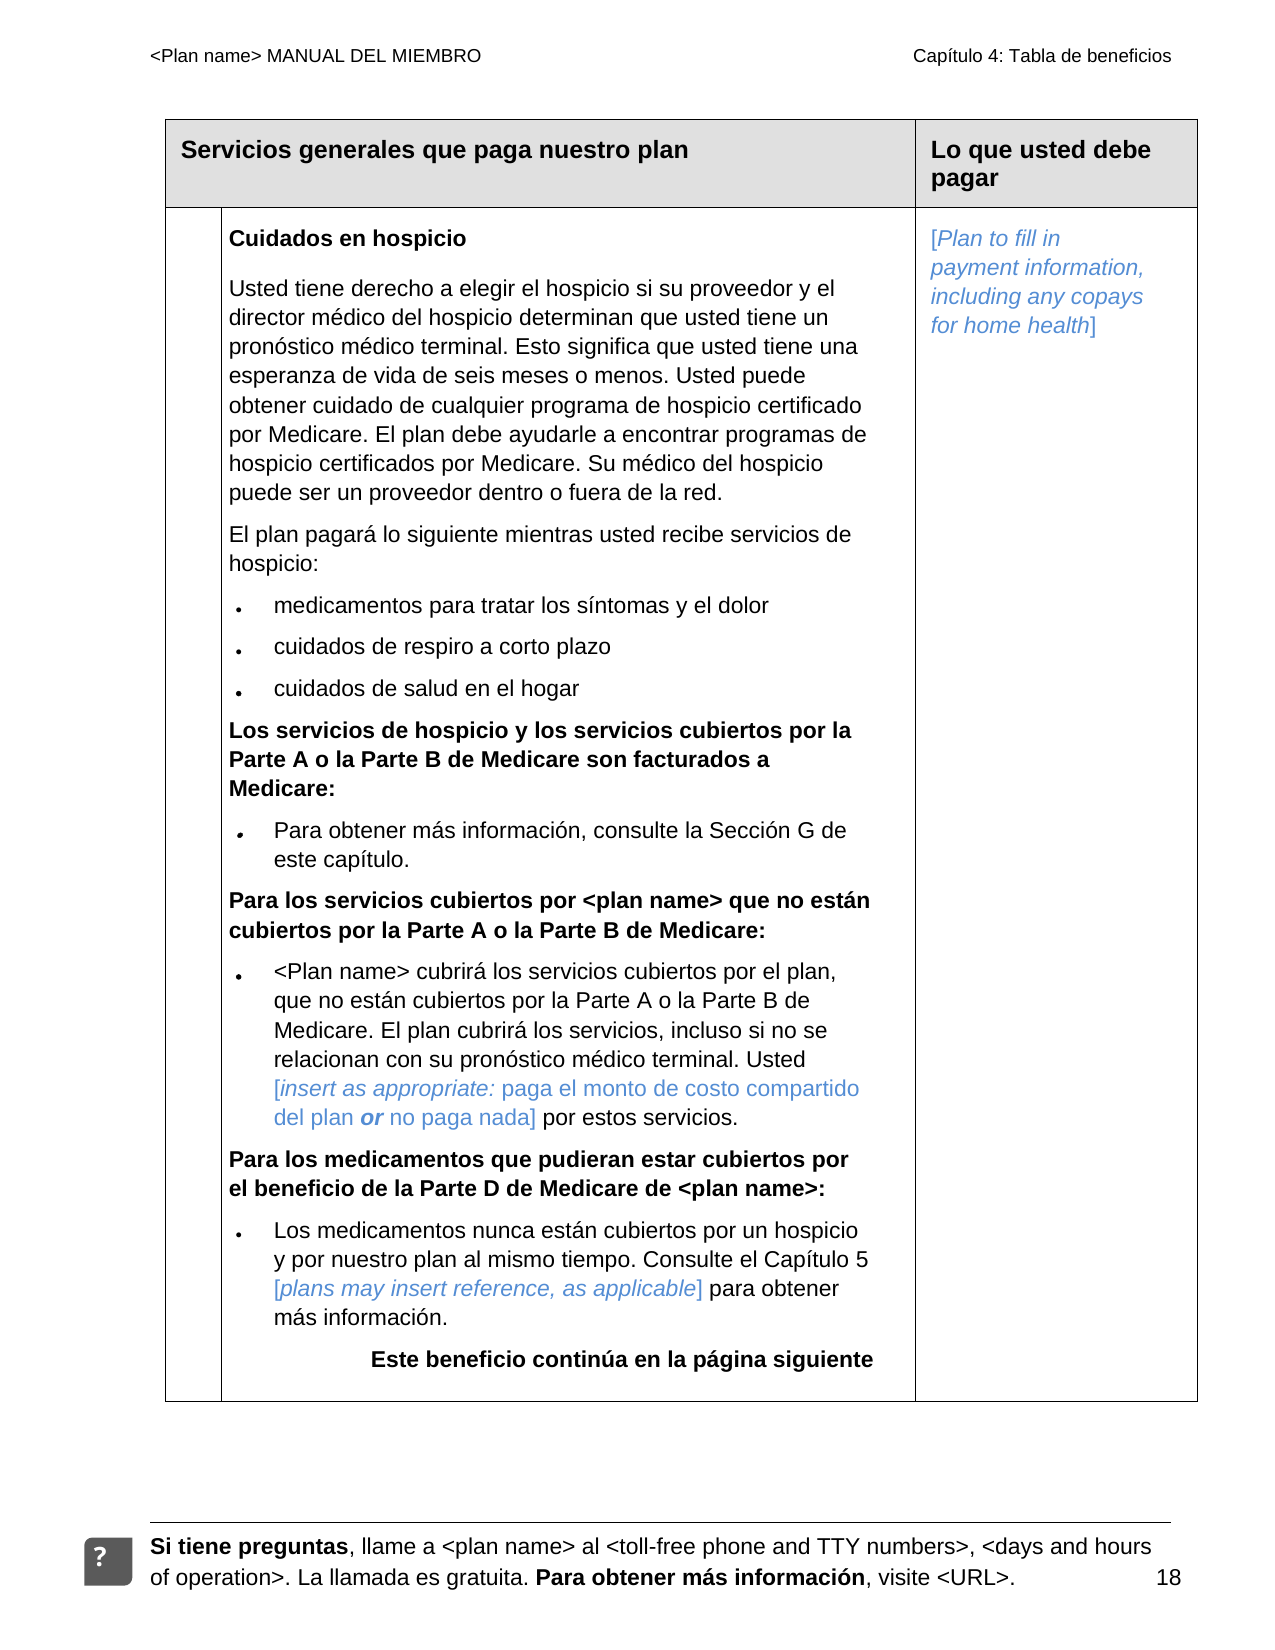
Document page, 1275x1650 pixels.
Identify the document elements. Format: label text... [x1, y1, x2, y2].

table_cell Cuidados en hospicio Usted tiene derecho a elegir el hospicio si su proveedor y el director médico del hospicio determinan que usted tiene un pronóstico médico terminal. Esto significa que usted tiene una esperanza de vida de seis meses o menos. Usted puede obtener cuidado de cualquier programa de hospicio certificado por Medicare. El plan debe ayudarle a encontrar programas de hospicio certificados por Medicare. Su médico del hospicio puede ser un proveedor dentro o fuera de la red. El plan pagará lo siguiente mientras usted recibe servicios de hospicio: medicamentos para tratar los síntomas y el dolor cuidados de respiro a corto plazo cuidados de salud en el hogar Los servicios de hospicio y los servicios cubiertos por la Parte A o la Parte B de Medicare son facturados a Medicare: Para obtener más información, consulte la Sección G de este capítulo. Para los servicios cubiertos por <plan name> que no están cubiertos por la Parte A o la Parte B de Medicare: <Plan name> cubrirá los servicios cubiertos por el plan, que no están cubiertos por la Parte A o la Parte B de Medicare. El plan cubrirá los servicios, incluso si no se relacionan con su pronóstico médico terminal. Usted [insert as appropriate: paga el monto de costo compartido del plan or no paga nada] por estos servicios. Para los medicamentos que pudieran estar cubiertos por el beneficio de la Parte D de Medicare de <plan name>: Los medicamentos nunca están cubiertos por un hospicio y por nuestro plan al mismo tiempo. Consulte el Capítulo 5 [plans may insert reference, as applicable] para obtener más información. Este beneficio continúa en la página siguiente [222, 208, 915, 1401]
table_cell [Plan to fill in payment information, including any copays for home health] [916, 208, 1197, 1401]
table_cell [166, 208, 221, 1401]
table_header Servicios generales que paga nuestro plan [166, 120, 915, 207]
table_header Lo que usted debe pagar [916, 120, 1197, 207]
